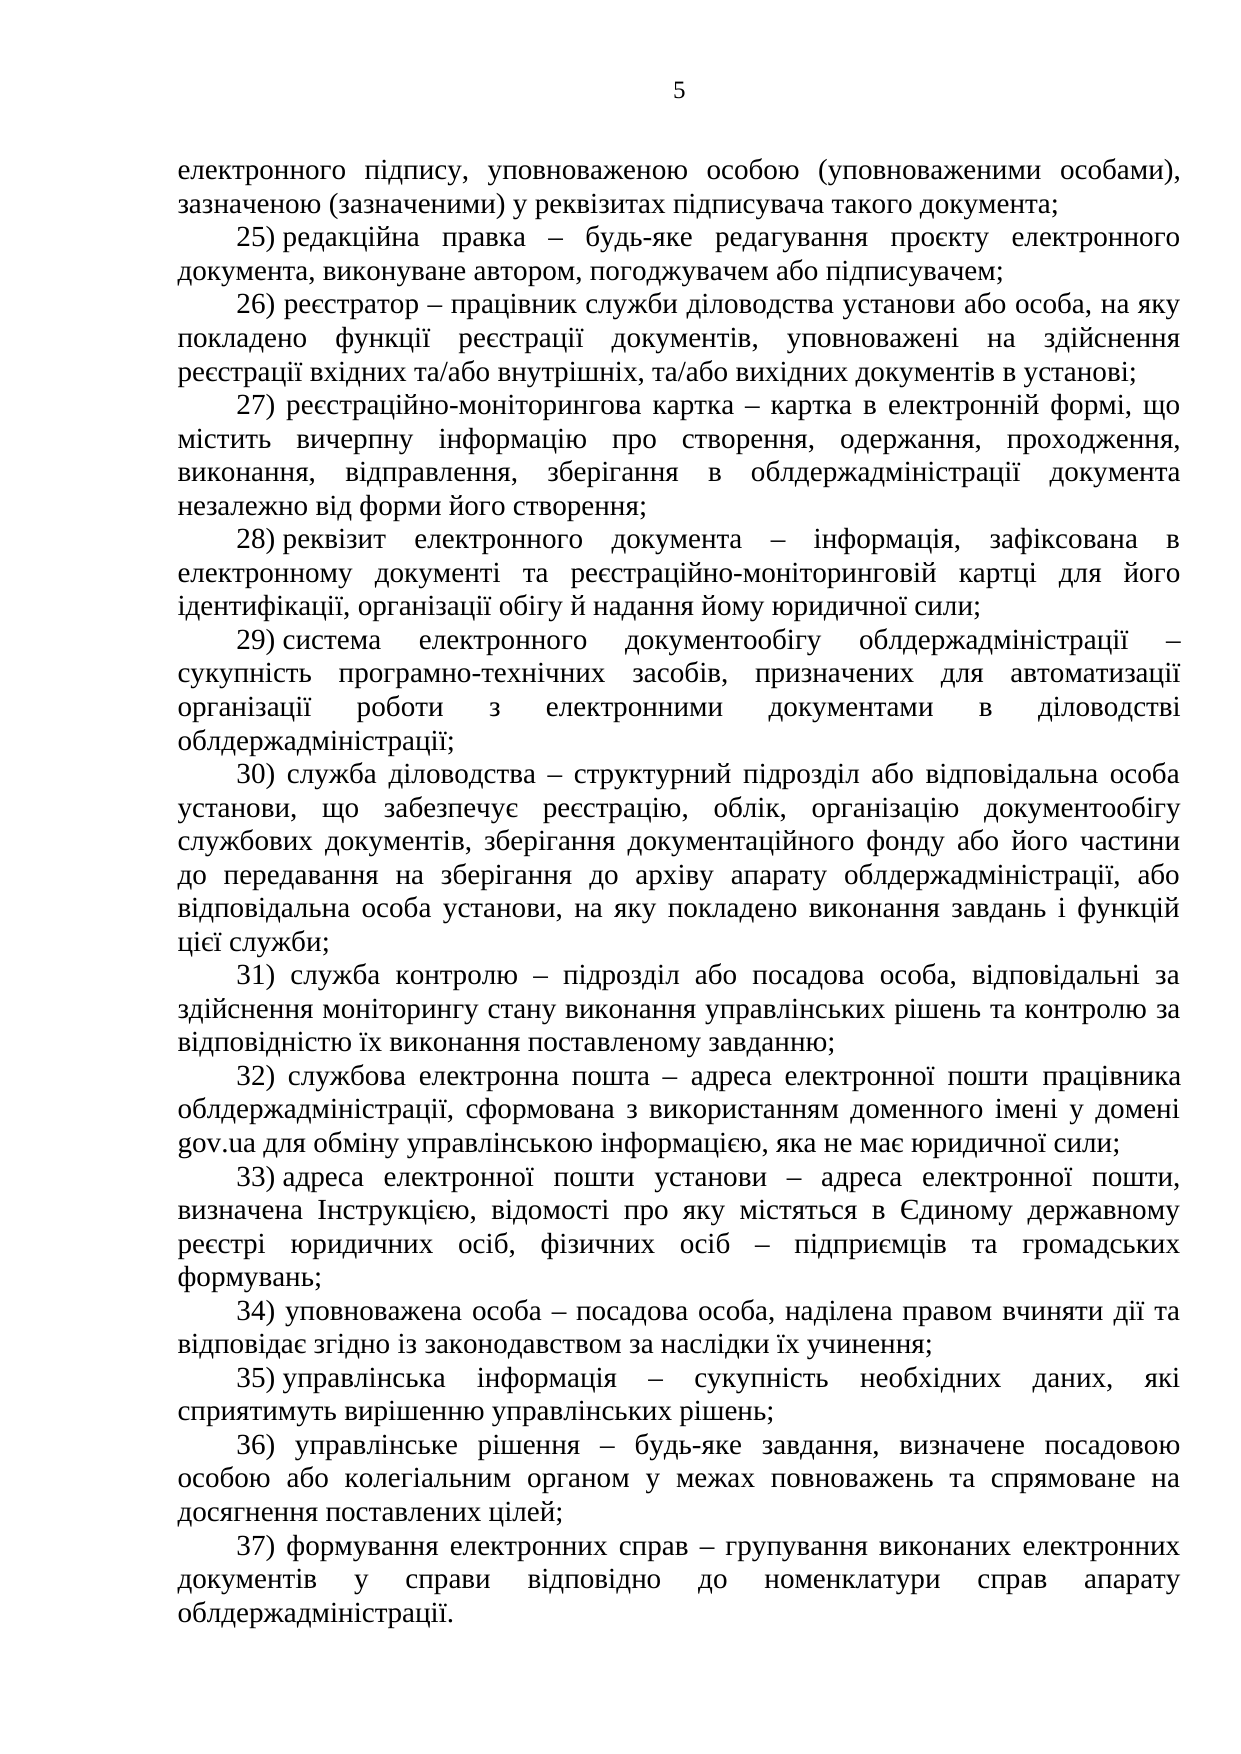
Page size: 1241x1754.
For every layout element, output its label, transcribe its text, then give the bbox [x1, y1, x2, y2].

text 37) формування електронних справ – групування виконаних електронних документів у справи відповідно до номенклатури справ апарату облдержадміністрації. [177, 1528, 1181, 1628]
text 28) реквізит електронного документа – інформація, зафіксована в електронному документі та реєстраційно-моніторинговій картці для його ідентифікації, організації обігу й надання йому юридичної сили; [177, 521, 1181, 622]
text 31) служба контролю – підрозділ або посадова особа, відповідальні за здійснення моніторингу стану виконання управлінських рішень та контролю за відповідністю їх виконання поставленому завданню; [177, 957, 1181, 1058]
text 32) службова електронна пошта – адреса електронної пошти працівника облдержадміністрації, сформована з використанням доменного імені у домені gov.ua для обміну управлінською інформацією, яка не має юридичної сили; [177, 1058, 1181, 1159]
text 26) реєстратор – працівник служби діловодства установи або особа, на яку покладено функції реєстрації документів, уповноважені на здійснення реєстрації вхідних та/або внутрішніх, та/або вихідних документів в установі; [177, 287, 1181, 387]
text 29) система електронного документообігу облдержадміністрації – сукупність програмно-технічних засобів, призначених для автоматизації організації роботи з електронними документами в діловодстві облдержадміністрації; [177, 622, 1181, 756]
text 33) адреса електронної пошти установи – адреса електронної пошти, визначена Інструкцією, відомості про яку містяться в Єдиному державному реєстрі юридичних осіб, фізичних осіб – підприємців та громадських формувань; [177, 1159, 1181, 1293]
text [177, 152, 1181, 219]
text 27) реєстраційно-моніторингова картка – картка в електронній формі, що містить вичерпну інформацію про створення, одержання, проходження, виконання, відправлення, зберігання в облдержадміністрації документа незалежно від форми його створення; [177, 387, 1181, 521]
text 36) управлінське рішення – будь-яке завдання, визначене посадовою особою або колегіальним органом у межах повноважень та спрямоване на досягнення поставлених цілей; [177, 1427, 1181, 1528]
text 34) уповноважена особа – посадова особа, наділена правом вчиняти дії та відповідає згідно із законодавством за наслідки їх учинення; [177, 1293, 1181, 1360]
text 35) управлінська інформація – сукупність необхідних даних, які сприятимуть вирішенню управлінських рішень; [177, 1360, 1181, 1427]
text 30) служба діловодства – структурний підрозділ або відповідальна особа установи, що забезпечує реєстрацію, облік, організацію документообігу службових документів, зберігання документаційного фонду або його частини до передавання на зберігання до архіву апарату облдержадміністрації, або відповідальна особа установи, на яку покладено виконання завдань і функцій цієї служби; [177, 756, 1181, 957]
text 25) редакційна правка – будь-яке редагування проєкту електронного документа, виконуване автором, погоджувачем або підписувачем; [177, 219, 1181, 287]
